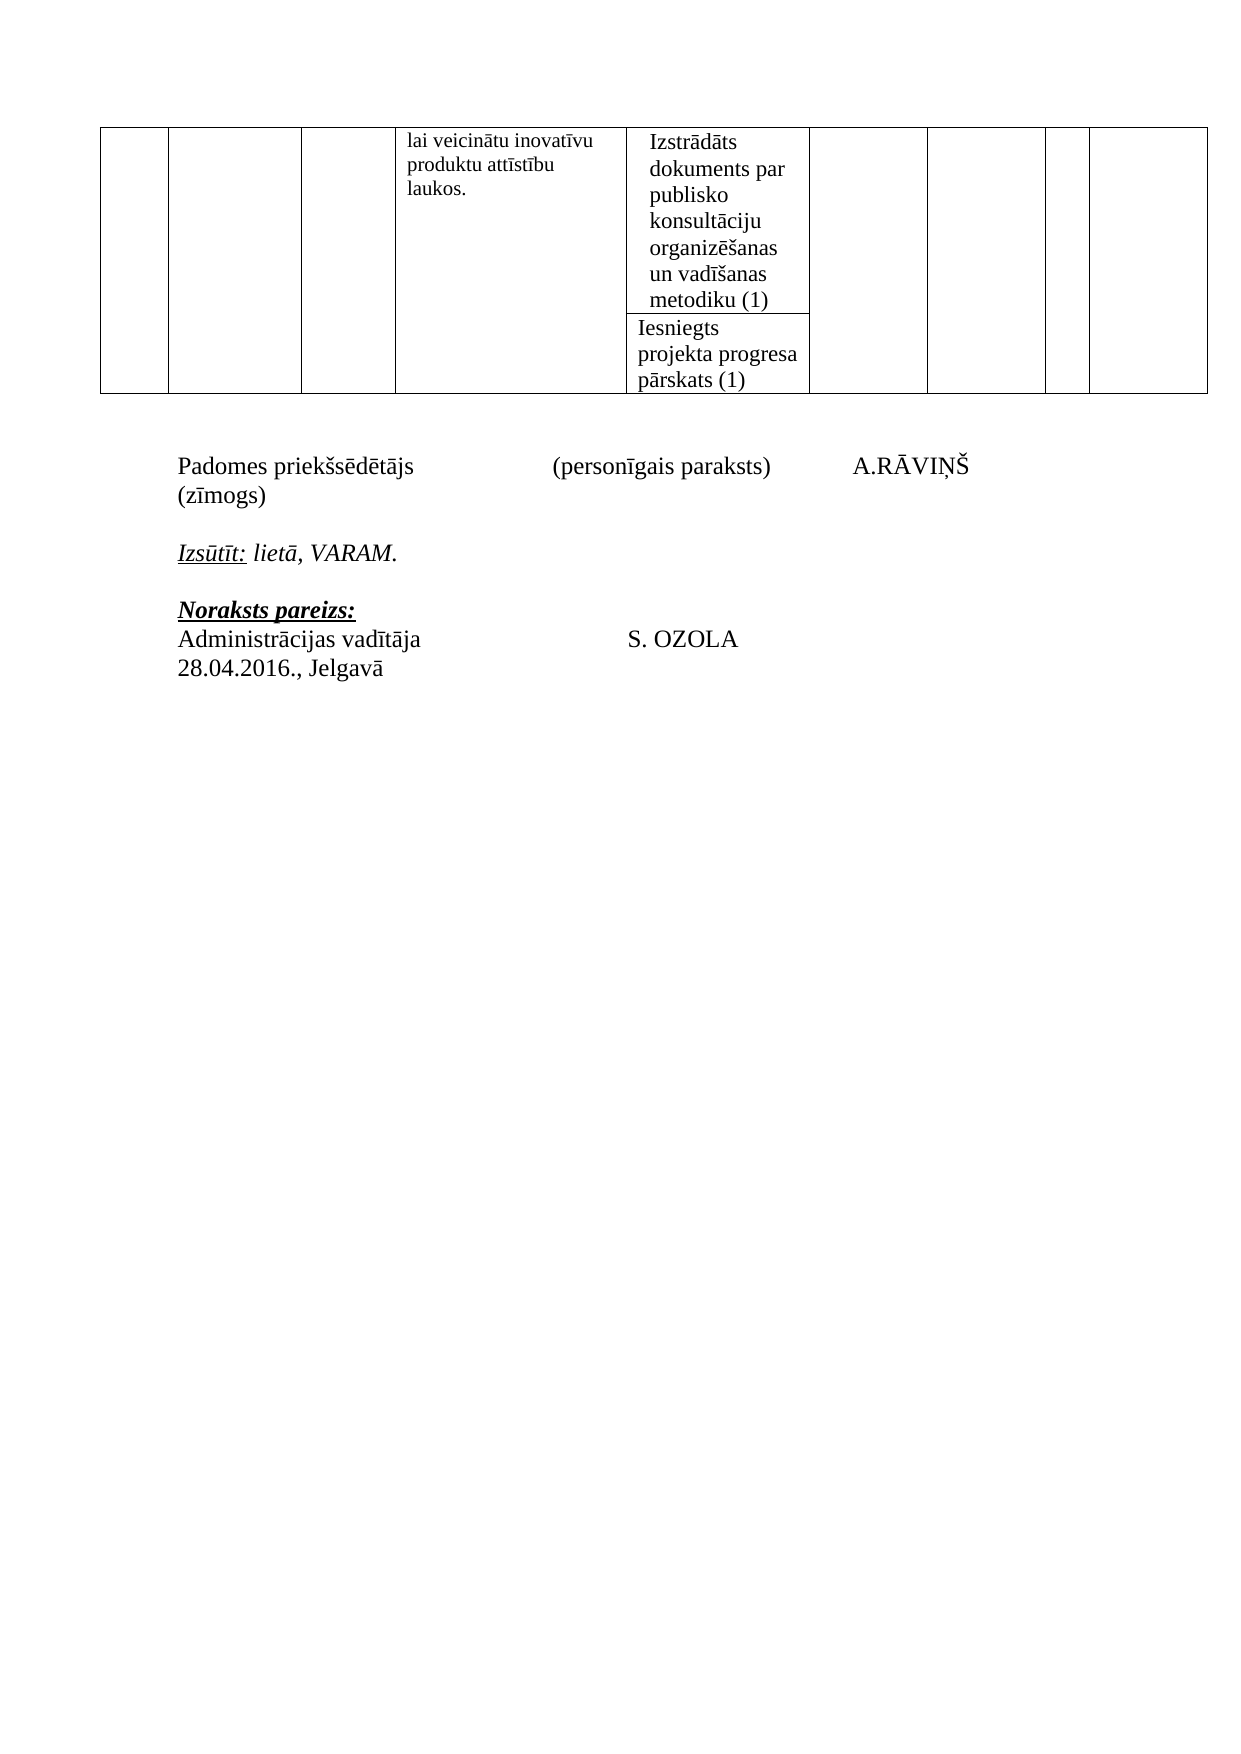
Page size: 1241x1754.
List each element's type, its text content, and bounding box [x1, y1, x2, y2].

text (zīmogs) [177, 480, 1093, 509]
table_cell Izstrādāts dokuments par publisko konsultāciju organizēšanas un vadīšanas metodiku (1) [627, 128, 809, 313]
table_cell Iesniegts projekta progresa pārskats (1) [627, 314, 809, 393]
text Administrācijas vadītāja S. OZOLA [177, 624, 1093, 653]
text Padomes priekšsēdētājs (personīgais paraksts) A.RĀVIŅŠ [177, 451, 1093, 480]
text Izsūtīt: lietā, VARAM. [177, 538, 1093, 566]
text 28.04.2016., Jelgavā [177, 653, 1093, 681]
text Noraksts pareizs: [177, 595, 1093, 624]
